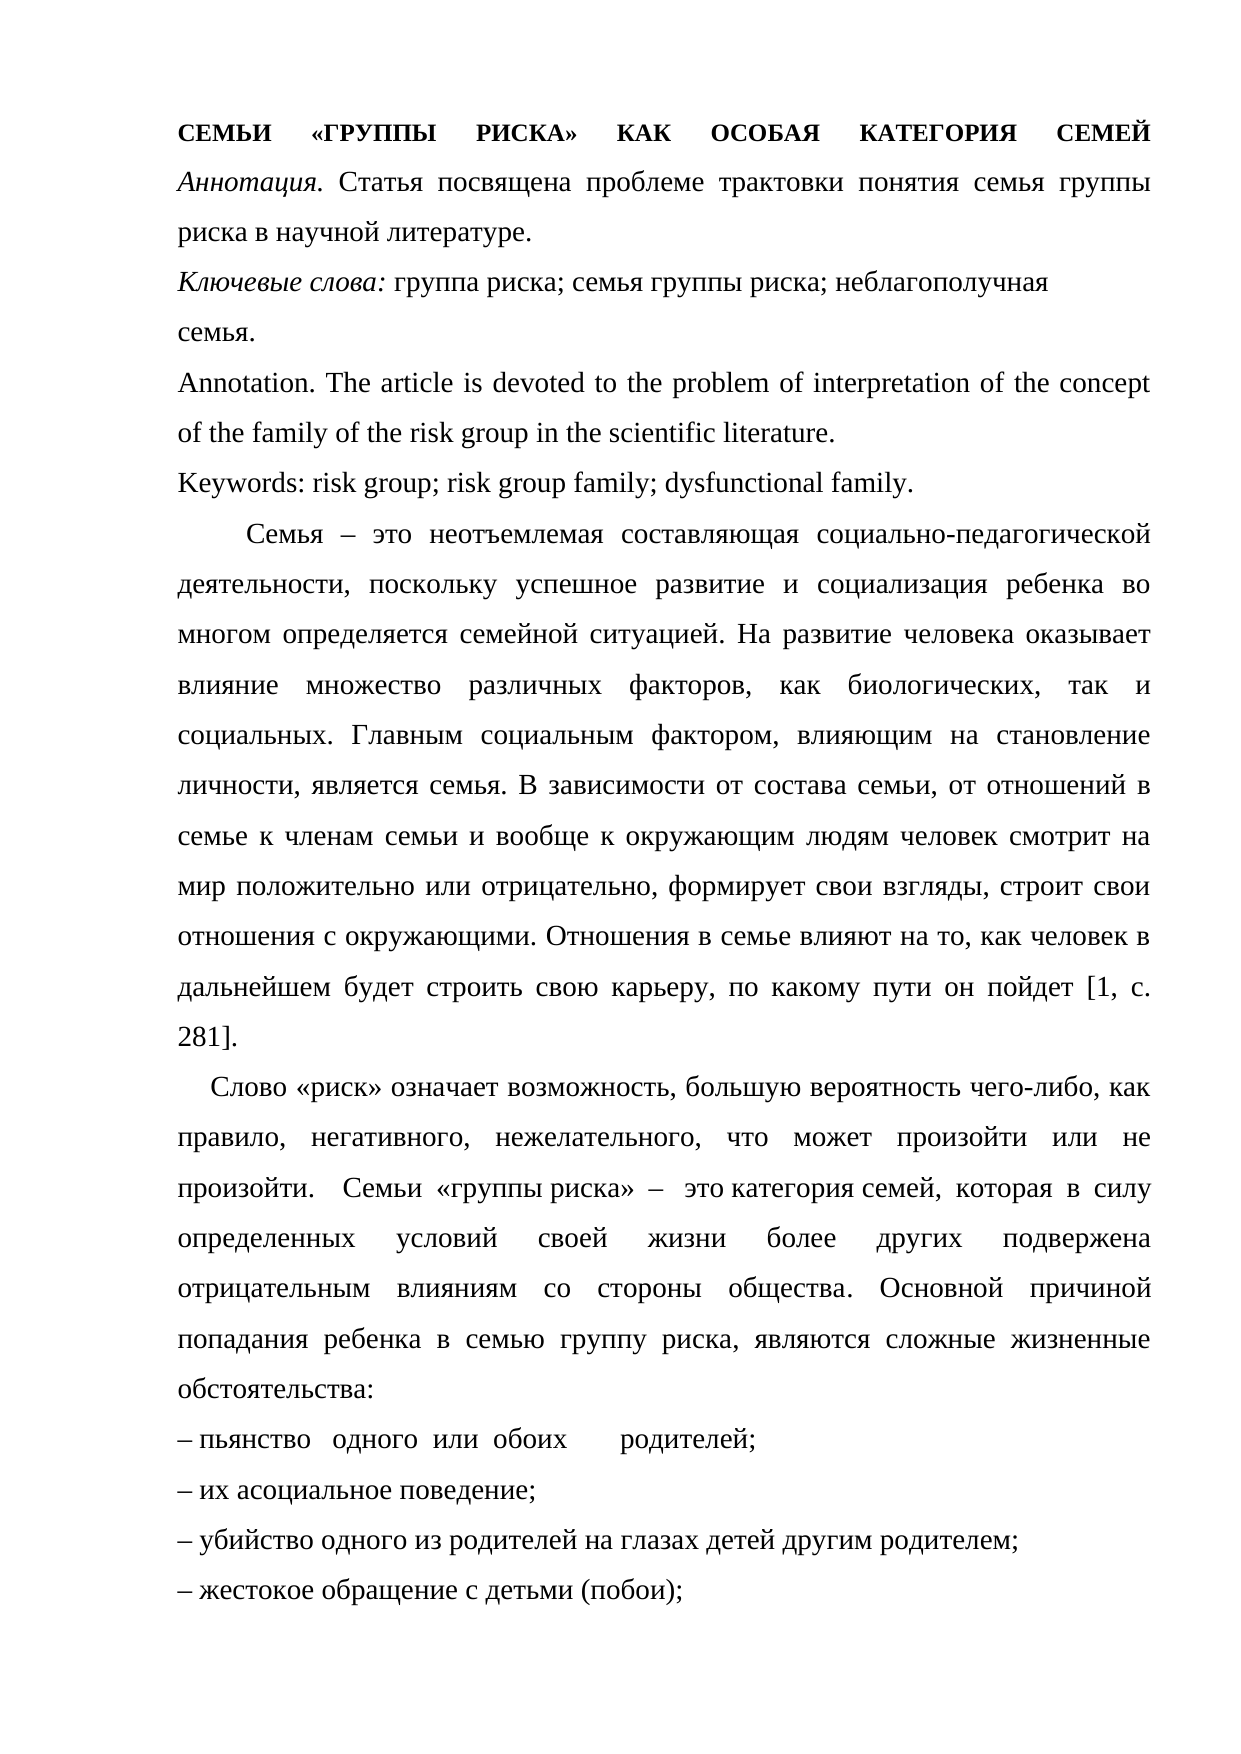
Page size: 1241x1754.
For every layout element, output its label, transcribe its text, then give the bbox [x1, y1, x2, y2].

text семья. [177, 314, 1152, 348]
text Слово «риск» означает возможность, большую вероятность чего-либо, как правило, негативного, нежелательного, что может произойти или не произойти. Семьи «группы риска» – это категория семей, которая в силу определенных условий своей жизни более других подвержена отрицательным влияниям со стороны общества. Основной причиной попадания ребенка в семью группу риска, являются сложные жизненные обстоятельства: [177, 1254, 1152, 1405]
text СЕМЬИ «ГРУППЫ РИСКА» КАК ОСОБАЯ КАТЕГОРИЯ СЕМЕЙ Аннотация. Статья посвящена проблеме трактовки понятия семья группы риска в научной литературе. [177, 118, 1152, 247]
text – пьянство одного или обоих родителей; – их асоциальное поведение; [177, 1421, 1152, 1505]
text – убийство одного из родителей на глазах детей другим родителем; [199, 1522, 1152, 1556]
text – жестокое обращение с детьми (побои); [177, 1572, 1152, 1606]
text Ключевые слова: группа риска; семья группы риска; неблагополучная [177, 264, 1152, 298]
text Keywords: risk group; risk group family; dysfunctional family. [177, 466, 1152, 499]
text Семья – это неотъемлемая составляющая социально-педагогической деятельности, поскольку успешное развитие и социализация ребенка во многом определяется семейной ситуацией. На развитие человека оказывает влияние множество различных факторов, как биологических, так и социальных. Главным социальным фактором, влияющим на становление личности, является семья. В зависимости от состава семьи, от отношений в семье к членам семьи и вообще к окружающим людям человек смотрит на мир положительно или отрицательно, формирует свои взгляды, строит свои отношения с окружающими. Отношения в семье влияют на то, как человек в дальнейшем будет строить свою карьеру, по какому пути он пойдет [1, с. 281]. [177, 516, 1152, 1052]
text Слово «риск» означает возможность, большую вероятность чего-либо, как правило, негативного, нежелательного, что может произойти или не произойти. Семьи «группы риска» – это категория семей, которая в силу определенных условий своей жизни более других подвержена отрицательным влияниям со стороны общества. Основной причиной попадания ребенка в семью группу риска, являются сложные жизненные обстоятельства: [177, 1069, 1152, 1220]
text Annotation. The article is devoted to the problem of interpretation of the concept of the family of the risk group in the scientific literature. [177, 365, 1152, 449]
